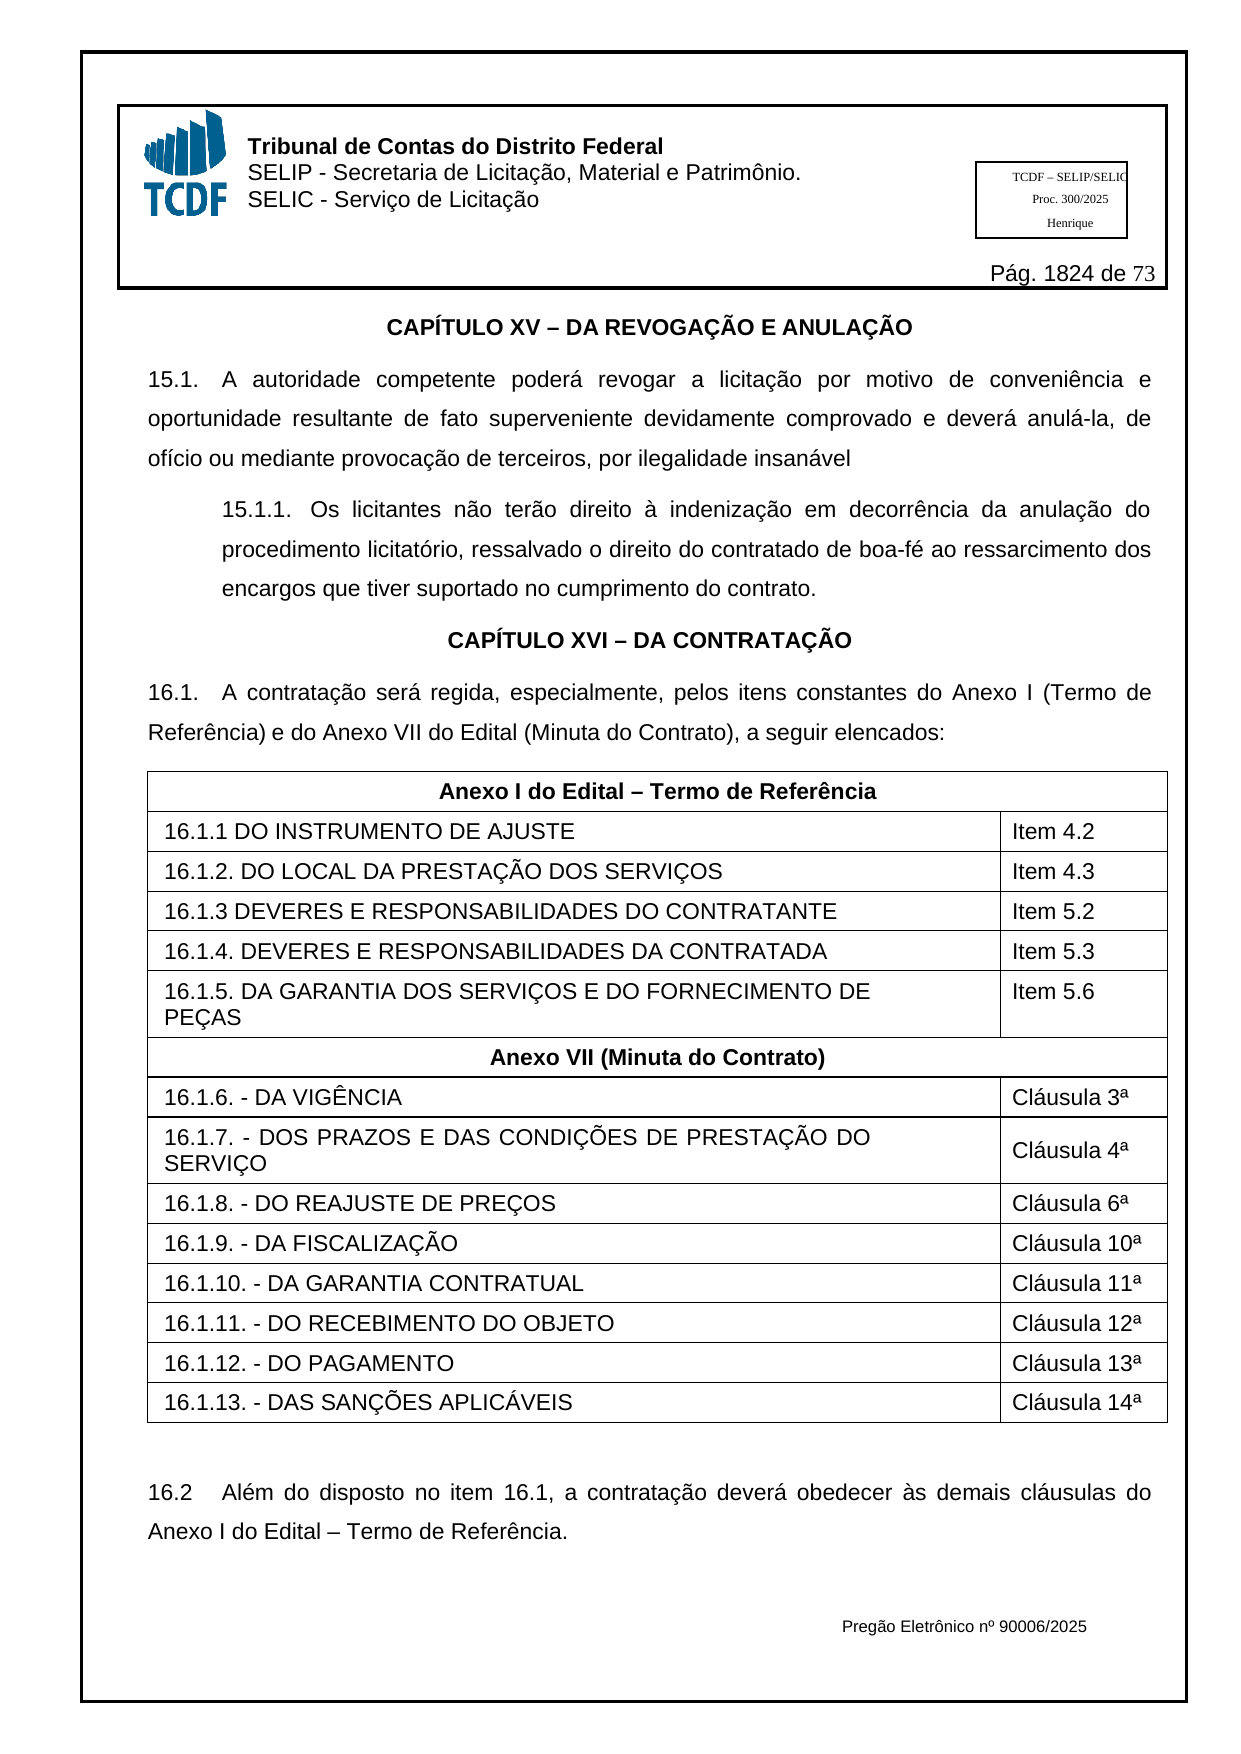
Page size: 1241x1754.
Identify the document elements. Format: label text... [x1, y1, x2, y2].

table_cell 16.1.3 DEVERES E RESPONSABILIDADES DO CONTRATANTE [148, 892, 1000, 930]
table_cell Item 5.6 [1001, 971, 1167, 1037]
table_cell Item 5.3 [1001, 931, 1167, 970]
table_cell Cláusula 14ª [1001, 1383, 1167, 1422]
table_cell Item 4.3 [1001, 852, 1167, 891]
table_cell Cláusula 6ª [1001, 1184, 1167, 1222]
table_cell 16.1.1 DO INSTRUMENTO DE AJUSTE [148, 812, 1000, 851]
table_cell 16.1.7. - DOS PRAZOS E DAS CONDIÇÕES DE PRESTAÇÃO DO SERVIÇO [148, 1118, 1000, 1183]
table_cell Cláusula 4ª [1001, 1118, 1167, 1183]
table_cell Item 4.2 [1001, 812, 1167, 851]
table_cell Anexo VII (Minuta do Contrato) [148, 1038, 1167, 1076]
table_cell 16.1.9. - DA FISCALIZAÇÃO [148, 1224, 1000, 1262]
table_cell 16.1.4. DEVERES E RESPONSABILIDADES DA CONTRATADA [148, 931, 1000, 970]
table_cell Cláusula 10ª [1001, 1224, 1167, 1262]
text CAPÍTULO XVI – DA CONTRATAÇÃO [148, 627, 1152, 654]
table_cell Item 5.2 [1001, 892, 1167, 930]
table_cell 16.1.5. DA GARANTIA DOS SERVIÇOS E DO FORNECIMENTO DE PEÇAS [148, 971, 1000, 1037]
table_cell 16.1.6. - DA VIGÊNCIA [148, 1078, 1000, 1116]
table_cell 16.1.12. - DO PAGAMENTO [148, 1343, 1000, 1382]
table_cell 16.1.13. - DAS SANÇÕES APLICÁVEIS [148, 1383, 1000, 1422]
table_cell Cláusula 11ª [1001, 1264, 1167, 1302]
table_cell Cláusula 12ª [1001, 1303, 1167, 1342]
table_header Anexo I do Edital – Termo de Referência [148, 772, 1167, 811]
text 16.1. A contratação será regida, especialmente, pelos itens constantes do Anexo I (Termo de Referência) e do Anexo VII do Edital (Minuta do Contrato), a seguir elencados: [148, 679, 1152, 745]
table_cell 16.1.11. - DO RECEBIMENTO DO OBJETO [148, 1303, 1000, 1342]
table_cell 16.1.8. - DO REAJUSTE DE PREÇOS [148, 1184, 1000, 1222]
text 15.1.1. Os licitantes não terão direito à indenização em decorrência da anulação do procedimento licitatório, ressalvado o direito do contratado de boa-fé ao ressarcimento dos encargos que tiver suportado no cumprimento do contrato. [222, 496, 1152, 602]
table_cell 16.1.2. DO LOCAL DA PRESTAÇÃO DOS SERVIÇOS [148, 852, 1000, 891]
text 15.1. A autoridade competente poderá revogar a licitação por motivo de conveniência e oportunidade resultante de fato superveniente devidamente comprovado e deverá anulá-la, de ofício ou mediante provocação de terceiros, por ilegalidade insanável [148, 366, 1152, 471]
table_cell 16.1.10. - DA GARANTIA CONTRATUAL [148, 1264, 1000, 1302]
text 16.2 Além do disposto no item 16.1, a contratação deverá obedecer às demais cláusulas do Anexo I do Edital – Termo de Referência. [148, 1479, 1152, 1544]
text CAPÍTULO XV – DA REVOGAÇÃO E ANULAÇÃO [148, 313, 1152, 340]
picture [129, 107, 241, 218]
table_cell Cláusula 3ª [1001, 1078, 1167, 1116]
table_cell Cláusula 13ª [1001, 1343, 1167, 1382]
